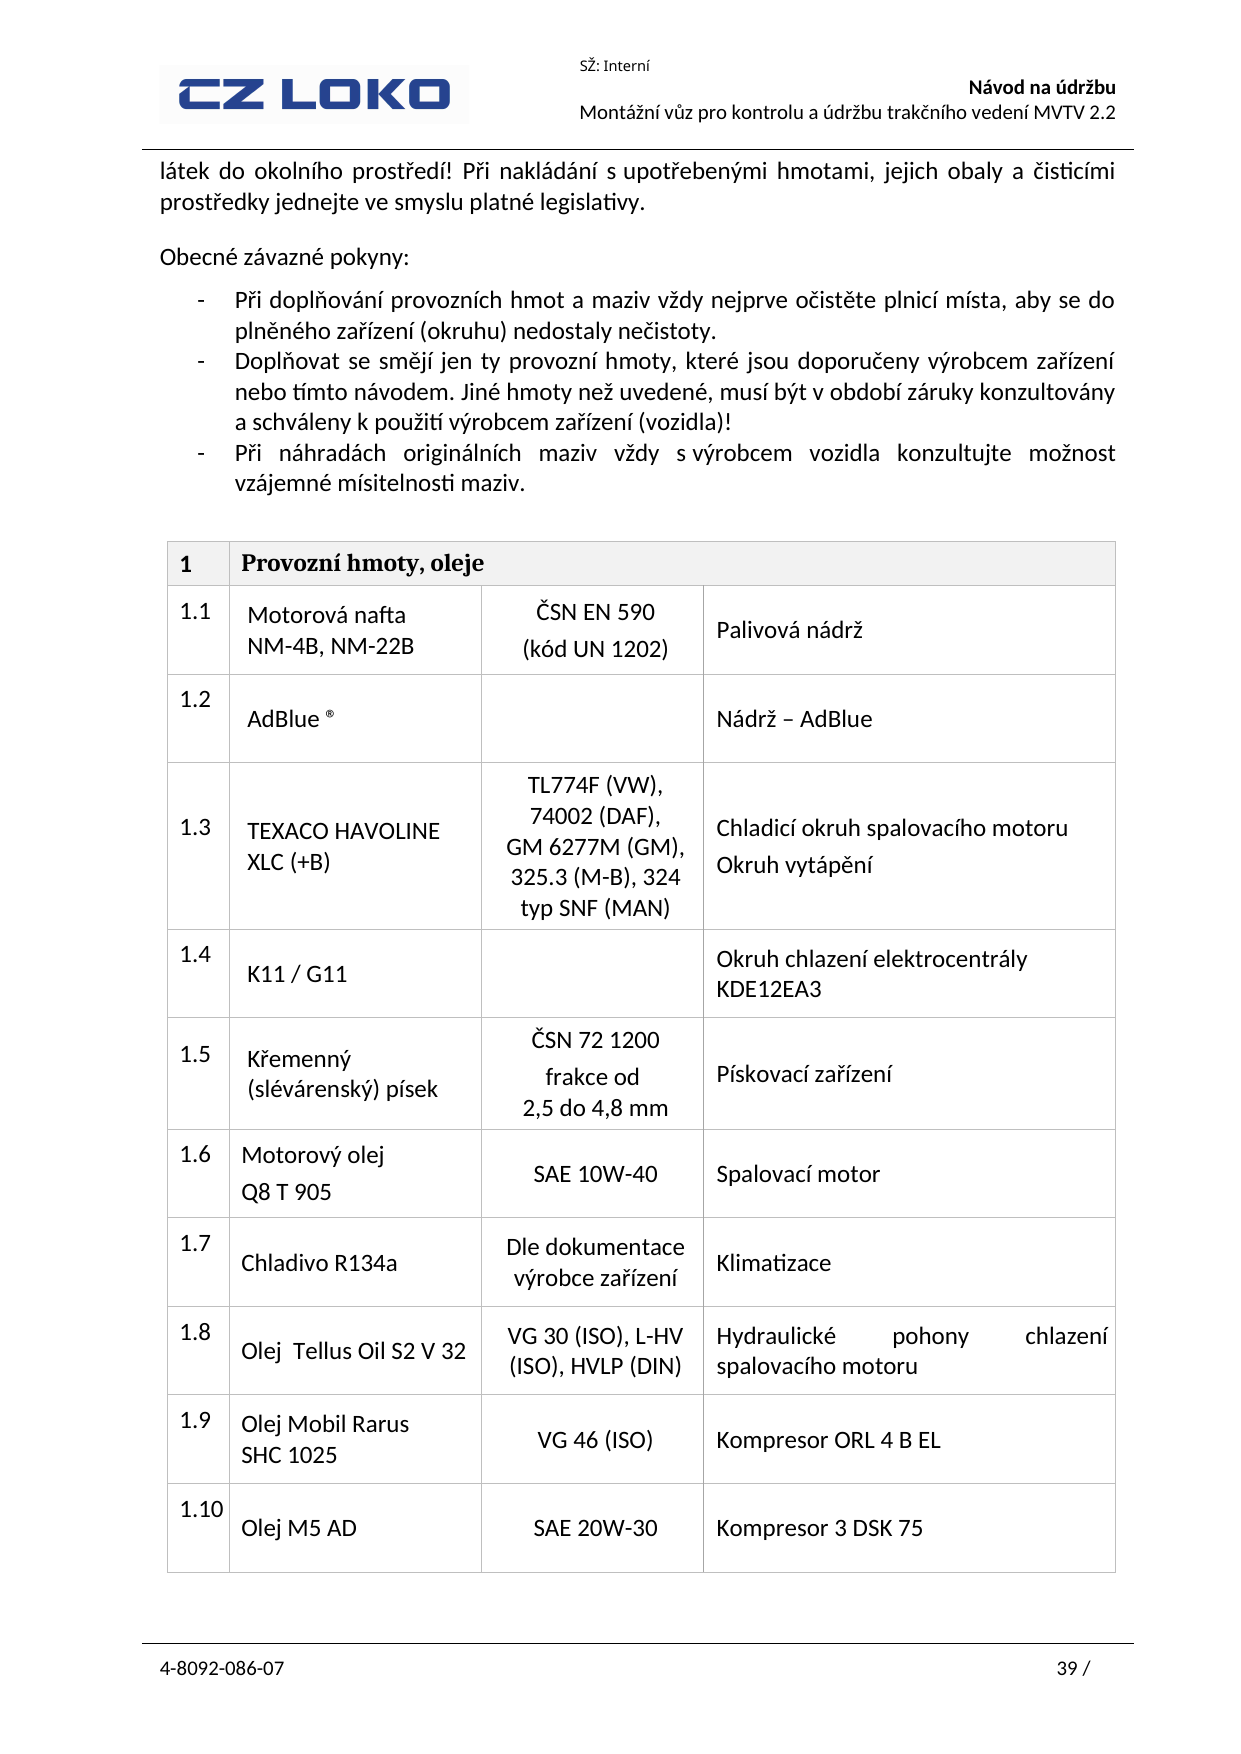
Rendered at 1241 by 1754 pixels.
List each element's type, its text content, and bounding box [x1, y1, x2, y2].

table_cell Kompresor 3 DSK 75 [704, 1484, 1115, 1572]
table_cell Palivová nádrž [704, 586, 1115, 674]
table_cell [168, 1395, 229, 1483]
table_cell K11 / G11 [230, 930, 481, 1017]
table_cell Křemenný (slévárenský) písek [230, 1018, 481, 1128]
table_cell [168, 1307, 229, 1394]
subtitle Obecné závazné pokyny: [159, 241, 1116, 272]
table_cell Dle dokumentace výrobce zařízení [482, 1218, 703, 1306]
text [159, 155, 1116, 216]
table_cell Olej Tellus Oil S2 V 32 [230, 1307, 481, 1394]
table_cell VG 30 (ISO), L-HV (ISO), HVLP (DIN) [482, 1307, 703, 1394]
table_cell Olej M5 AD [230, 1484, 481, 1572]
table_cell Nádrž – AdBlue [704, 675, 1115, 762]
table_cell [168, 1130, 229, 1217]
table_header Provozní hmoty, oleje [230, 542, 1115, 585]
table_cell [168, 675, 229, 762]
list Při doplňování provozních hmot a maziv vždy nejprve očistěte plnicí místa, aby se do plněného zařízení (okruhu) nedostaly nečistoty. [197, 284, 1116, 345]
table_cell Spalovací motor [704, 1130, 1115, 1217]
table_header [168, 542, 229, 585]
table_cell Okruh chlazení elektrocentrály KDE12EA3 [704, 930, 1115, 1017]
table_cell [168, 930, 229, 1017]
list Při náhradách originálních maziv vždy s výrobcem vozidla konzultujte možnost vzájemné mísitelnosti maziv. [197, 437, 1116, 498]
list Doplňovat se smějí jen ty provozní hmoty, které jsou doporučeny výrobcem zařízení nebo tímto návodem. Jiné hmoty než uvedené, musí být v období záruky konzultovány a schváleny k použití výrobcem zařízení (vozidla)! [197, 345, 1116, 437]
table_cell [168, 763, 229, 928]
table_cell Klimatizace [704, 1218, 1115, 1306]
table_cell Motorový olej Q8 T 905 [230, 1130, 481, 1217]
table_cell [168, 586, 229, 674]
table_cell ČSN 72 1200 frakce od 2,5 do 4,8 mm [482, 1018, 703, 1128]
table_cell TEXACO HAVOLINE XLC (+B) [230, 763, 481, 928]
table_cell Chladicí okruh spalovacího motoru Okruh vytápění [704, 763, 1115, 928]
table_cell [168, 1018, 229, 1128]
picture [159, 65, 470, 124]
table_cell Kompresor ORL 4 B EL [704, 1395, 1115, 1483]
table_cell Hydraulické pohony chlazení spalovacího motoru [704, 1307, 1115, 1394]
table_cell [168, 1484, 229, 1572]
table_cell VG 46 (ISO) [482, 1395, 703, 1483]
table_cell [482, 930, 703, 1017]
table_cell ČSN EN 590 (kód UN 1202) [482, 586, 703, 674]
table_cell AdBlue ® [230, 675, 481, 762]
table_cell [482, 675, 703, 762]
table_cell Motorová nafta NM-4B, NM-22B [230, 586, 481, 674]
table_cell TL774F (VW), 74002 (DAF), GM 6277M (GM), 325.3 (M-B), 324 typ SNF (MAN) [482, 763, 703, 928]
table_cell Pískovací zařízení [704, 1018, 1115, 1128]
table_cell Chladivo R134a [230, 1218, 481, 1306]
table_cell Olej Mobil Rarus SHC 1025 [230, 1395, 481, 1483]
table_cell SAE 10W-40 [482, 1130, 703, 1217]
table_cell SAE 20W-30 [482, 1484, 703, 1572]
table_cell [168, 1218, 229, 1306]
